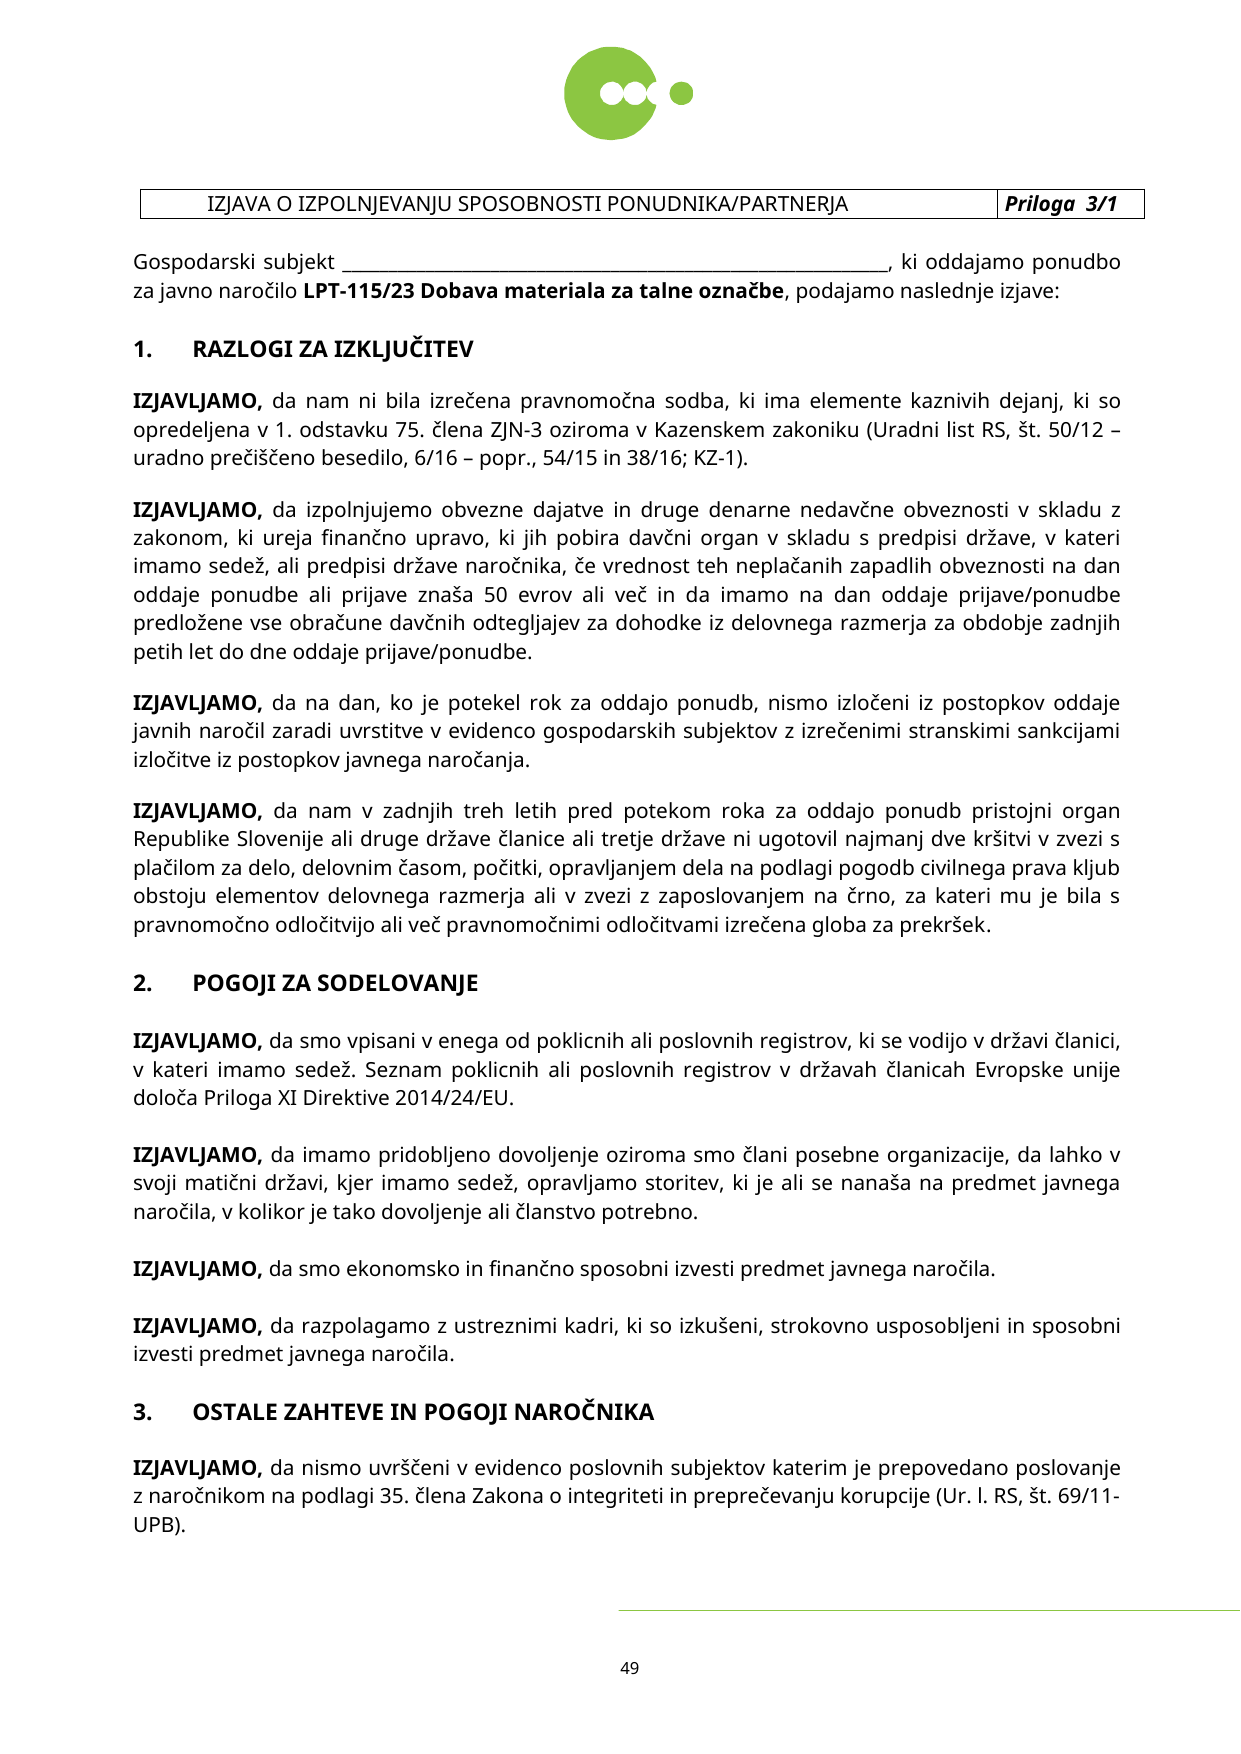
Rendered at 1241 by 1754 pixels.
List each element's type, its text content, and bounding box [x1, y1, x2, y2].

text Gospodarski subjekt ___________________________________________________________, ki oddajamo ponudbo za javno naročilo LPT-115/23 Dobava materiala za talne označbe, podajamo naslednje izjave: [133, 247, 1122, 304]
text IZJAVLJAMO, da na dan, ko je potekel rok za oddajo ponudb, nismo izločeni iz postopkov oddaje javnih naročil zaradi uvrstitve v evidenco gospodarskih subjektov z izrečenimi stranskimi sankcijami izločitve iz postopkov javnega naročanja. [133, 688, 1122, 773]
text IZJAVLJAMO, da nismo uvrščeni v evidenco poslovnih subjektov katerim je prepovedano poslovanje z naročnikom na podlagi 35. člena Zakona o integriteti in preprečevanju korupcije (Ur. l. RS, št. 69/11-UPB). [133, 1453, 1122, 1538]
text IZJAVLJAMO, da izpolnjujemo obvezne dajatve in druge denarne nedavčne obveznosti v skladu z zakonom, ki ureja finančno upravo, ki jih pobira davčni organ v skladu s predpisi države, v kateri imamo sedež, ali predpisi države naročnika, če vrednost teh neplačanih zapadlih obveznosti na dan oddaje ponudbe ali prijave znaša 50 evrov ali več in da imamo na dan oddaje prijave/ponudbe predložene vse obračune davčnih odtegljajev za dohodke iz delovnega razmerja za obdobje zadnjih petih let do dne oddaje prijave/ponudbe. [133, 495, 1122, 665]
text IZJAVLJAMO, da nam ni bila izrečena pravnomočna sodba, ki ima elemente kaznivih dejanj, ki so opredeljena v 1. odstavku 75. člena ZJN-3 oziroma v Kazenskem zakoniku (Uradni list RS, št. 50/12 – uradno prečiščeno besedilo, 6/16 – popr., 54/15 in 38/16; KZ-1). [133, 387, 1122, 472]
list RAZLOGI ZA IZKLJUČITEV [133, 333, 1122, 364]
table_header [141, 190, 200, 218]
table_header Priloga [998, 190, 1086, 218]
list OSTALE ZAHTEVE IN POGOJI NAROČNIKA [133, 1396, 1122, 1427]
table_header IZJAVA O IZPOLNJEVANJU SPOSOBNOSTI PONUDNIKA/PARTNERJA [200, 190, 997, 218]
table_header 3/1 [1086, 190, 1144, 218]
text IZJAVLJAMO, da imamo pridobljeno dovoljenje oziroma smo člani posebne organizacije, da lahko v svoji matični državi, kjer imamo sedež, opravljamo storitev, ki je ali se nanaša na predmet javnega naročila, v kolikor je tako dovoljenje ali članstvo potrebno. [133, 1140, 1122, 1225]
text IZJAVLJAMO, da nam v zadnjih treh letih pred potekom roka za oddajo ponudb pristojni organ Republike Slovenije ali druge države članice ali tretje države ni ugotovil najmanj dve kršitvi v zvezi s plačilom za delo, delovnim časom, počitki, opravljanjem dela na podlagi pogodb civilnega prava kljub obstoju elementov delovnega razmerja ali v zvezi z zaposlovanjem na črno, za kateri mu je bila s pravnomočno odločitvijo ali več pravnomočnimi odločitvami izrečena globa za prekršek. [133, 796, 1122, 938]
text IZJAVLJAMO, da smo vpisani v enega od poklicnih ali poslovnih registrov, ki se vodijo v državi članici, v kateri imamo sedež. Seznam poklicnih ali poslovnih registrov v državah članicah Evropske unije določa Priloga XI Direktive 2014/24/EU. [133, 1026, 1122, 1112]
text IZJAVLJAMO, da razpolagamo z ustreznimi kadri, ki so izkušeni, strokovno usposobljeni in sposobni izvesti predmet javnega naročila. [133, 1311, 1122, 1368]
text IZJAVLJAMO, da smo ekonomsko in finančno sposobni izvesti predmet javnega naročila. [133, 1254, 1122, 1282]
list POGOJI ZA SODELOVANJE [133, 967, 1122, 998]
